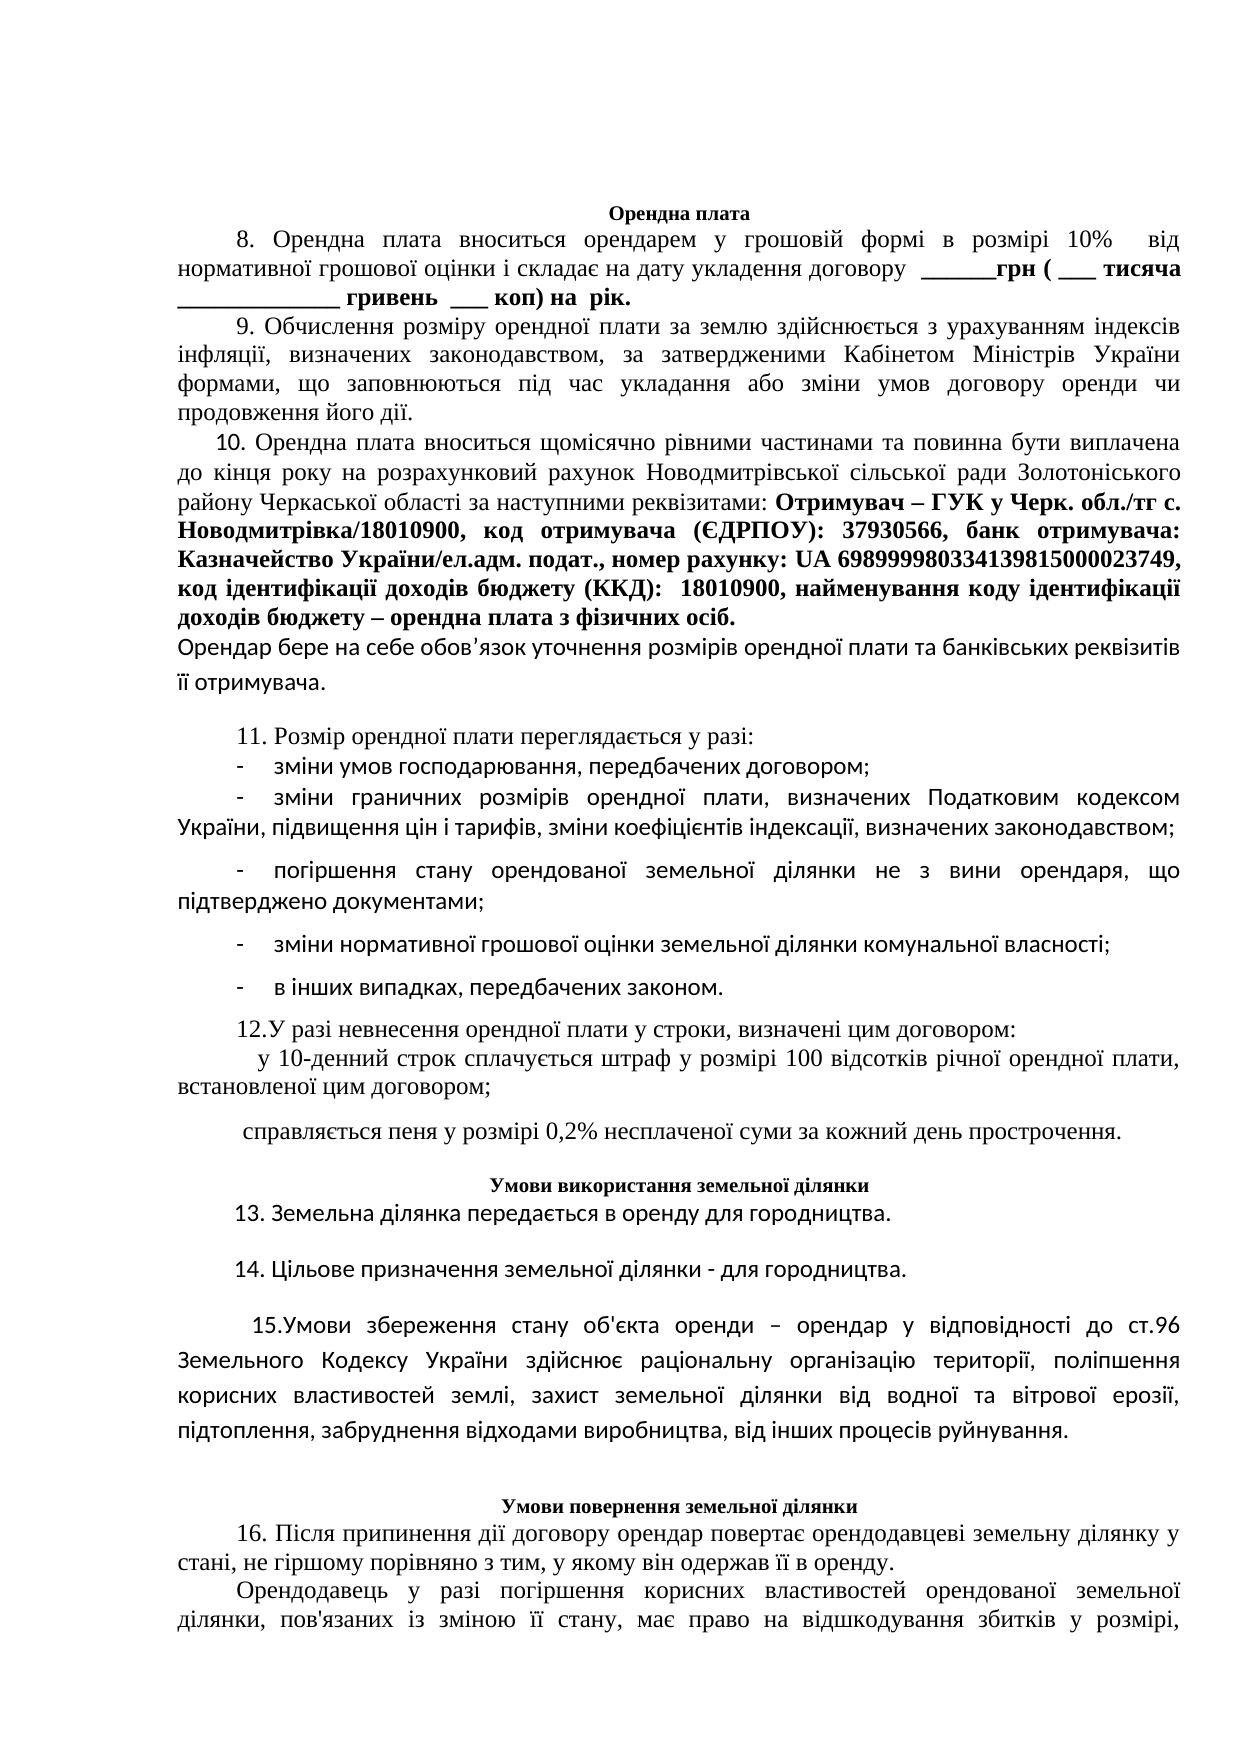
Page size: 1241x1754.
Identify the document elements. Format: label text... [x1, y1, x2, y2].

text 13. Земельна ділянка передається в оренду для городництва. [177, 1197, 1181, 1228]
text 16. Після припинення дії договору орендар повертає орендодавцеві земельну ділянку у стані, не гіршому порівняно з тим, у якому він одержав її в оренду. [177, 1518, 1181, 1575]
text у 10-денний строк сплачується штраф у розмірі 100 відсотків річної орендної плати, встановленої цим договором; [177, 1043, 1181, 1100]
list в інших випадках, передбачених законом. [177, 971, 1181, 1001]
text 8. Орендна плата вноситься орендарем у грошовій формі в розмірі 10% від нормативної грошової оцінки і складає на дату укладення договору ______грн ( ___ тисяча _____________ гривень ___ коп) на рік. [177, 224, 1181, 311]
text 10. Орендна плата вноситься щомісячно рівними частинами та повинна бути виплачена до кінця року на розрахунковий рахунок Новодмитрівської сільської ради Золотоніського району Черкаської області за наступними реквізитами: Отримувач – ГУК у Черк. обл./тг с. Новодмитрівка/18010900, код отримувача (ЄДРПОУ): 37930566, банк отримувача: Казначейство України/ел.адм. подат., номер рахунку: UA 698999980334139815000023749, код ідентифікації доходів бюджету (ККД): 18010900, найменування коду ідентифікації доходів бюджету – орендна плата з фізичних осіб. [177, 426, 1181, 631]
text 9. Обчислення розміру орендної плати за землю здійснюється з урахуванням індексів інфляції, визначених законодавством, за затвердженими Кабінетом Міністрів України формами, що заповнюються під час укладання або зміни умов договору оренди чи продовження його дії. [177, 311, 1181, 426]
text Орендар бере на себе обов’язок уточнення розмірів орендної плати та банківських реквізитів її отримувача. [177, 631, 1181, 696]
text 11. Розмір орендної плати переглядається у разі: [177, 721, 1181, 750]
list зміни граничних розмірів орендної плати, визначених Податковим кодексом України, підвищення цін і тарифів, зміни коефіцієнтів індексації, визначених законодавством; [177, 781, 1181, 842]
text Умови використання земельної ділянки [177, 1173, 1181, 1197]
list зміни нормативної грошової оцінки земельної ділянки комунальної власності; [177, 928, 1181, 958]
text 12.У разі невнесення орендної плати у строки, визначені цим договором: [177, 1014, 1181, 1043]
text Умови повернення земельної ділянки [177, 1494, 1181, 1518]
text 14. Цільове призначення земельної ділянки - для городництва. [177, 1253, 1181, 1284]
text Орендна плата [177, 201, 1181, 224]
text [177, 1575, 1181, 1633]
list погіршення стану орендованої земельної ділянки не з вини орендаря, що підтверджено документами; [177, 854, 1181, 915]
text справляється пеня у розмірі 0,2% несплаченої суми за кожний день прострочення. [177, 1116, 1181, 1144]
list зміни умов господарювання, передбачених договором; [177, 750, 1181, 781]
text 15.Умови збереження стану об'єкта оренди – орендар у відповідності до ст.96 Земельного Кодексу України здійснює раціональну організацію території, поліпшення корисних властивостей землі, захист земельної ділянки від водної та вітрової ерозії, підтоплення, забруднення відходами виробництва, від інших процесів руйнування. [177, 1309, 1181, 1444]
